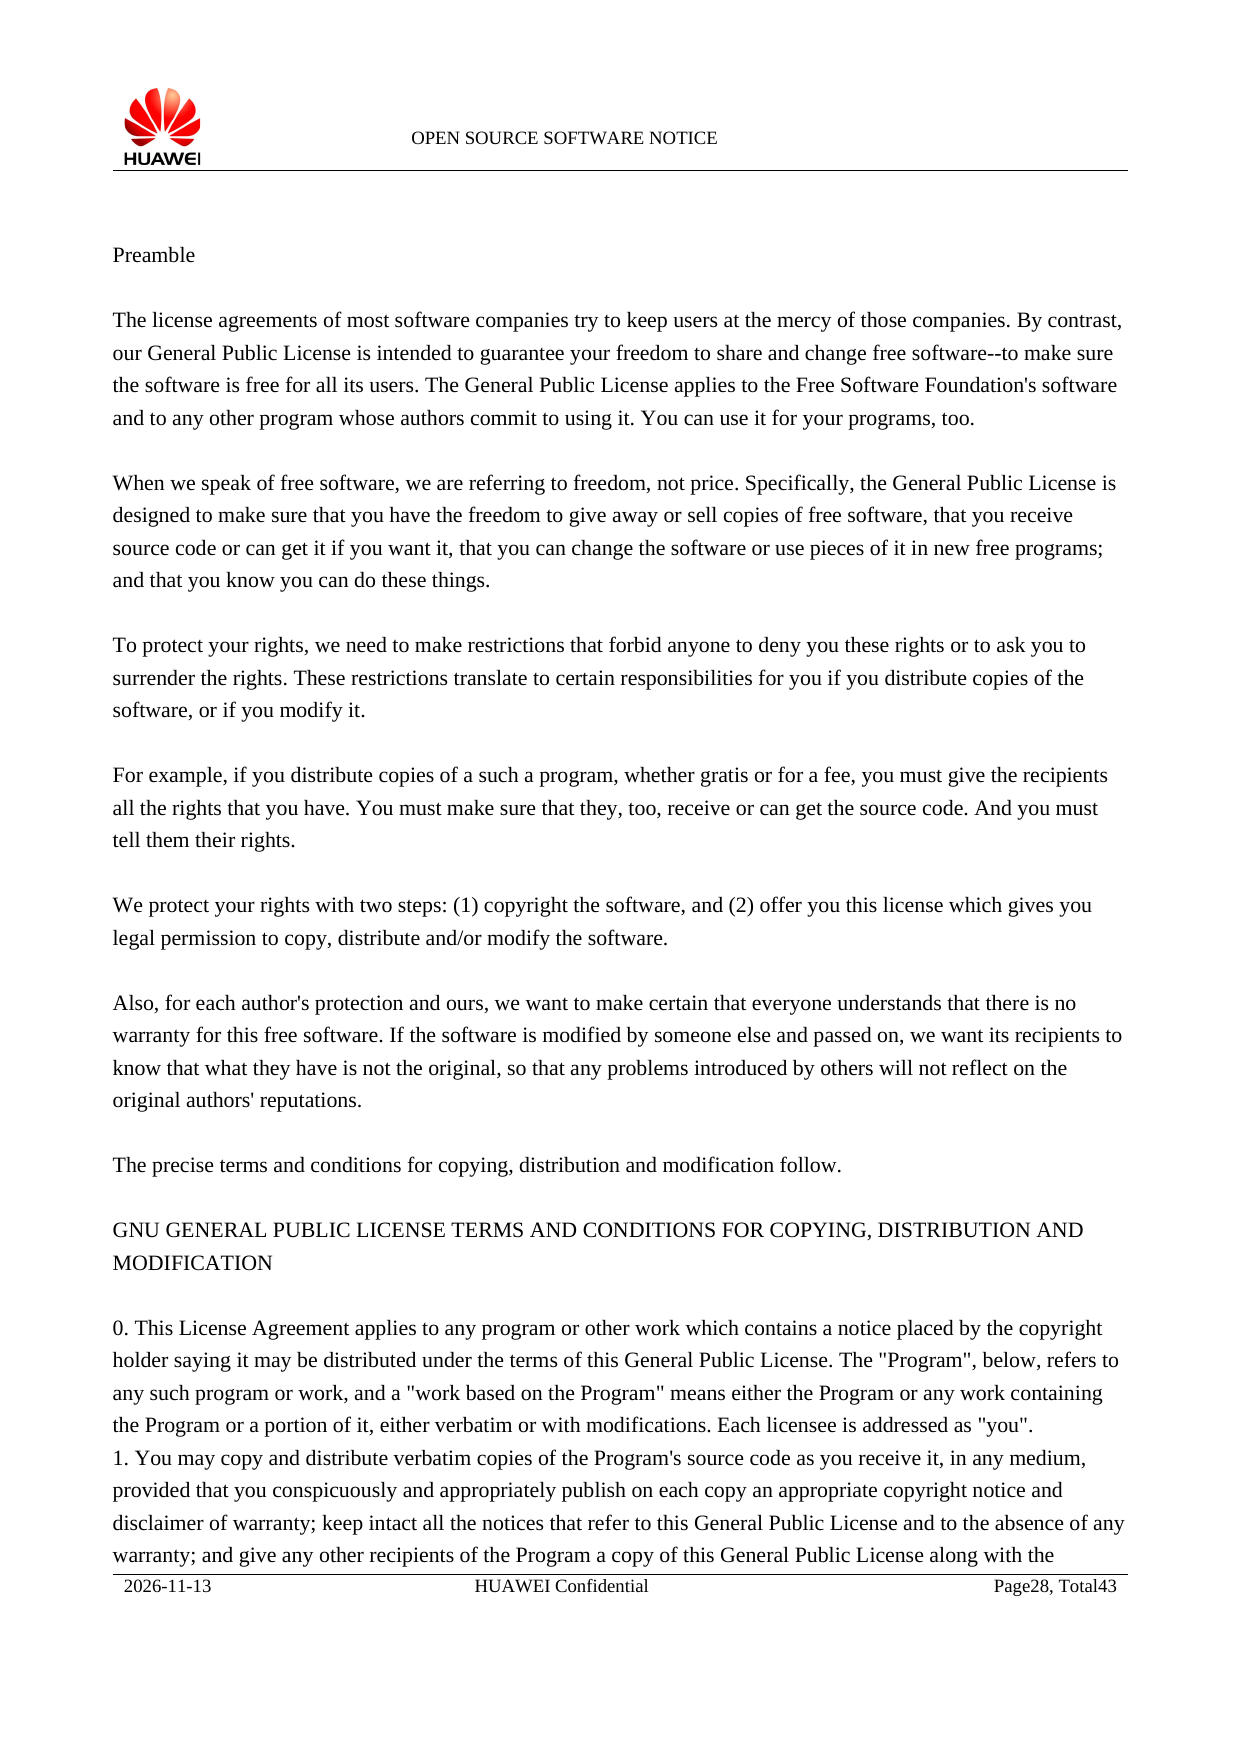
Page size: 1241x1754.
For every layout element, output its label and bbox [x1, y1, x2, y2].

picture [124, 88, 201, 165]
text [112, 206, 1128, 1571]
